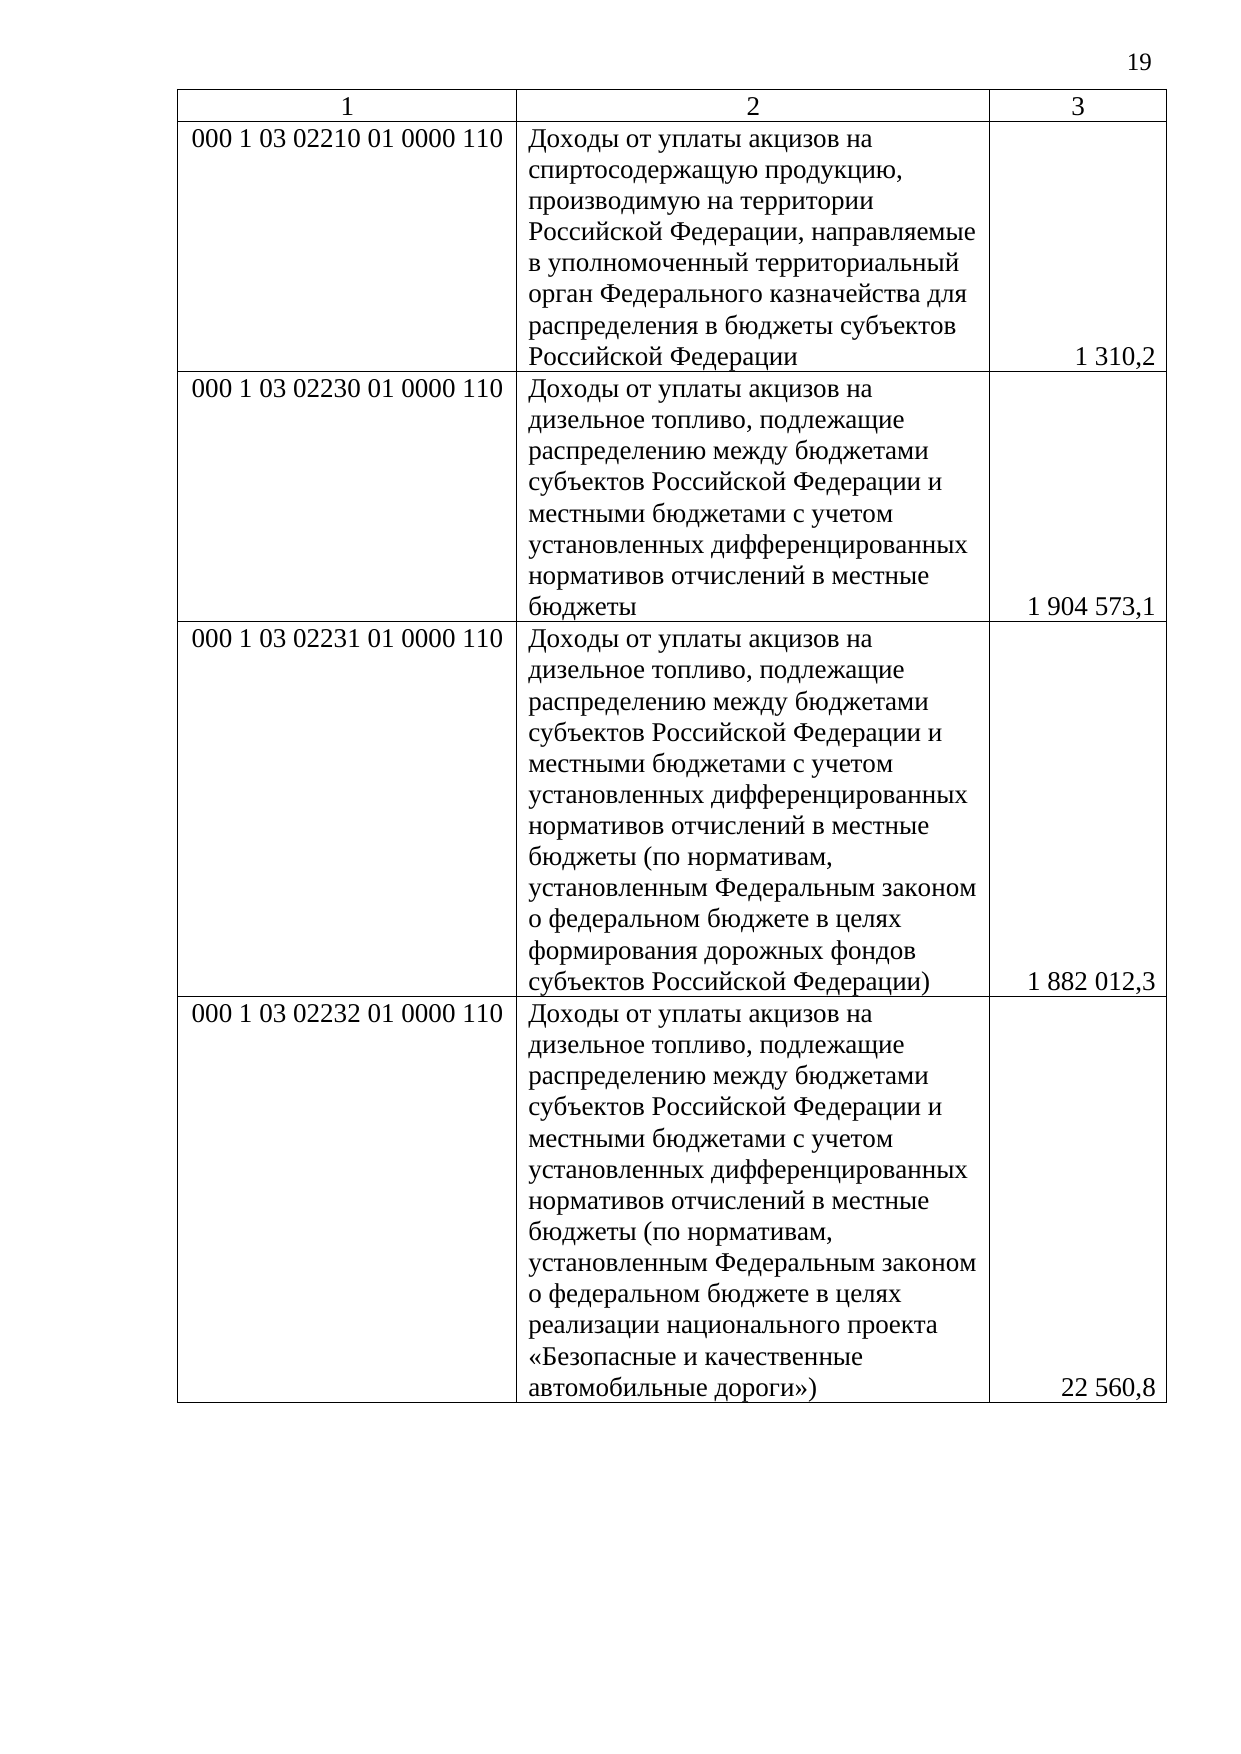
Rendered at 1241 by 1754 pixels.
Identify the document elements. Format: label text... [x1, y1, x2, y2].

table_cell 1 882 012,3 [990, 622, 1166, 996]
table_header 1 [178, 90, 516, 121]
table_header 3 [990, 90, 1166, 121]
table_cell 000 1 03 02231 01 0000 110 [178, 622, 516, 996]
table_cell 1 310,2 [990, 122, 1166, 371]
table_cell 000 1 03 02232 01 0000 110 [178, 997, 516, 1402]
table_cell 1 904 573,1 [990, 372, 1166, 621]
table_header 2 [517, 90, 989, 121]
table_cell Доходы от уплаты акцизов на дизельное топливо, подлежащие распределению между бюджетами субъектов Российской Федерации и местными бюджетами с учетом установленных дифференцированных нормативов отчислений в местные бюджеты (по нормативам, установленным Федеральным законом о федеральном бюджете в целях реализации национального проекта «Безопасные и качественные автомобильные дороги») [517, 997, 989, 1402]
table_cell 22 560,8 [990, 997, 1166, 1402]
table_cell Доходы от уплаты акцизов на дизельное топливо, подлежащие распределению между бюджетами субъектов Российской Федерации и местными бюджетами с учетом установленных дифференцированных нормативов отчислений в местные бюджеты (по нормативам, установленным Федеральным законом о федеральном бюджете в целях формирования дорожных фондов субъектов Российской Федерации) [517, 622, 989, 996]
table_cell 000 1 03 02210 01 0000 110 [178, 122, 516, 371]
table_cell Доходы от уплаты акцизов на спиртосодержащую продукцию, производимую на территории Российской Федерации, направляемые в уполномоченный территориальный орган Федерального казначейства для распределения в бюджеты субъектов Российской Федерации [517, 122, 989, 371]
table_cell 000 1 03 02230 01 0000 110 [178, 372, 516, 621]
table_cell Доходы от уплаты акцизов на дизельное топливо, подлежащие распределению между бюджетами субъектов Российской Федерации и местными бюджетами с учетом установленных дифференцированных нормативов отчислений в местные бюджеты [517, 372, 989, 621]
